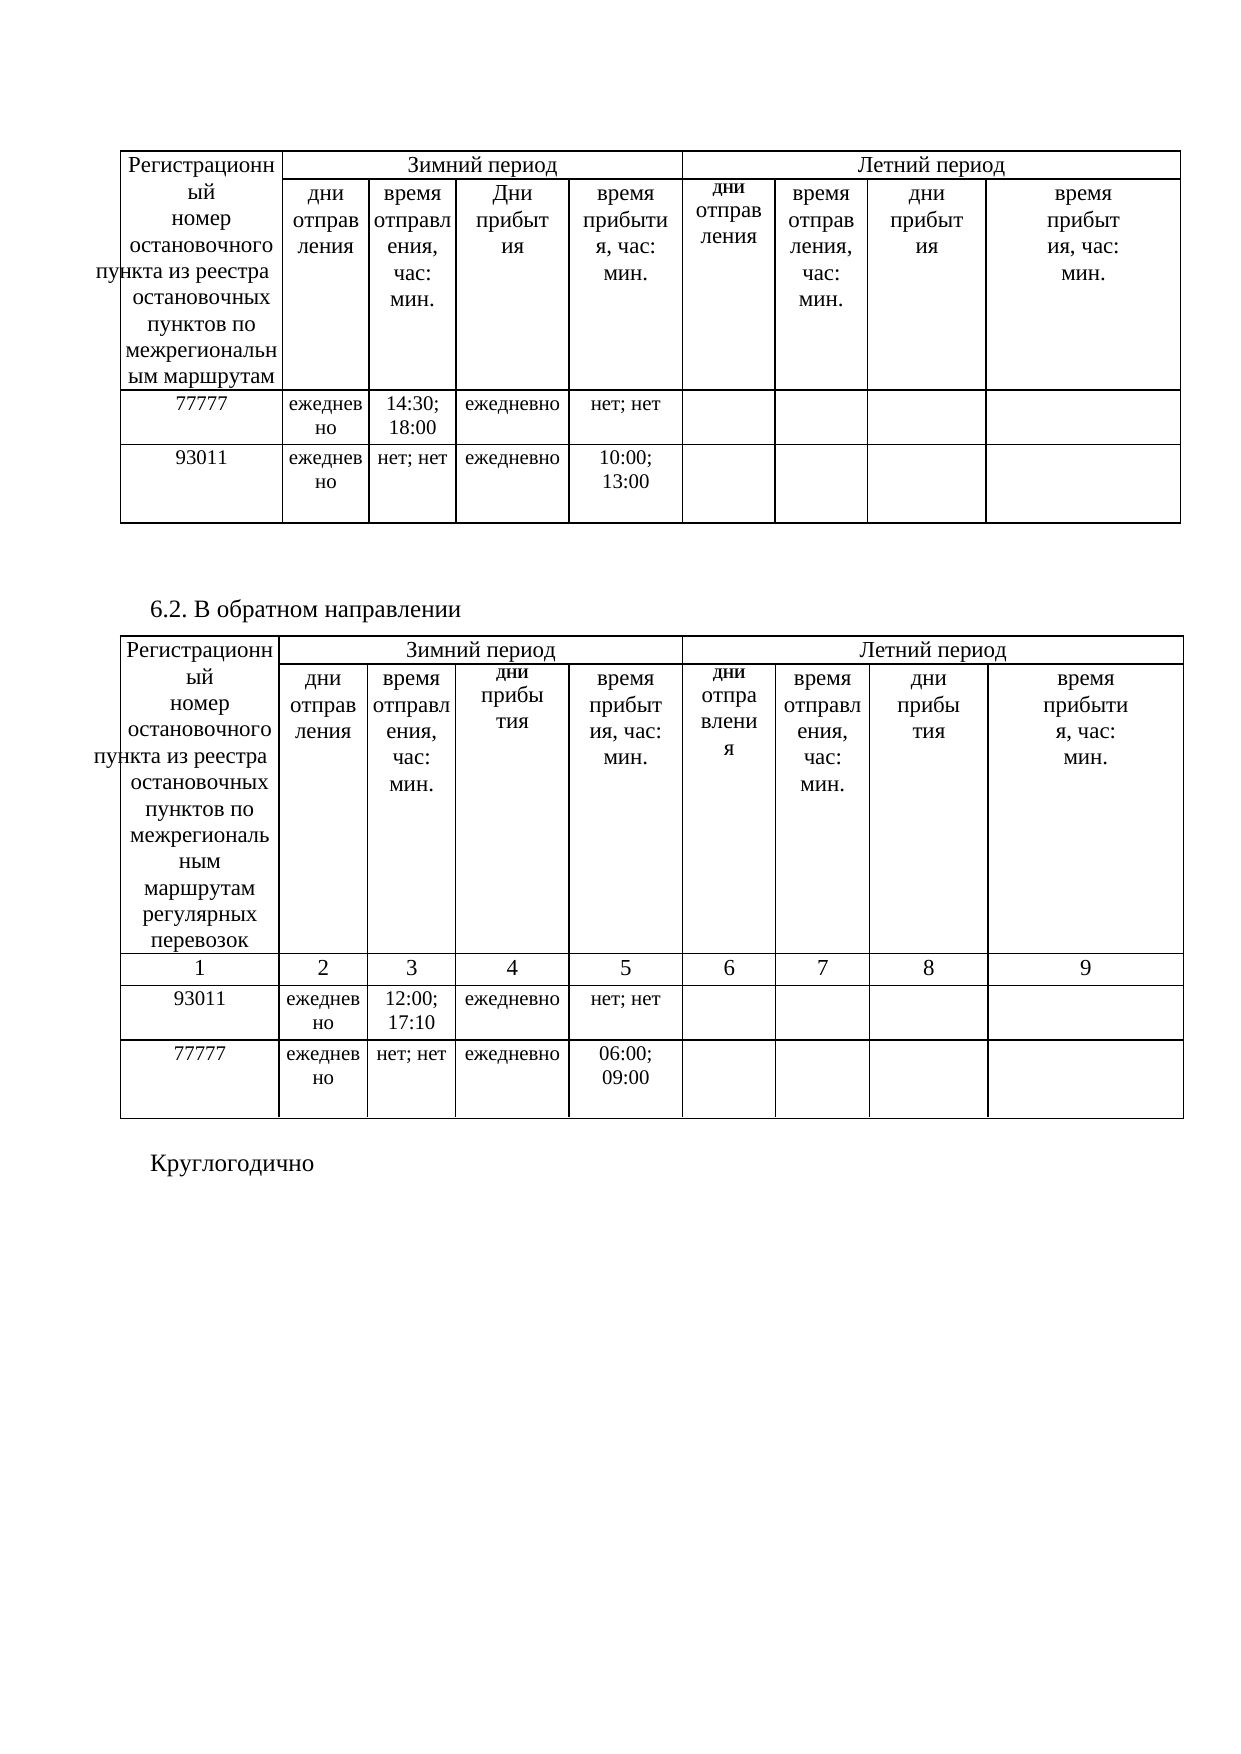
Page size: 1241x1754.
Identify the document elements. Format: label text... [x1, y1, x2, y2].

table_cell 8 [870, 954, 987, 984]
table_cell 4 [456, 954, 568, 984]
table_cell [868, 445, 985, 522]
table_cell [776, 445, 867, 522]
table_cell 77777 [121, 391, 282, 444]
table_cell ежедневно [456, 986, 568, 1039]
table_cell [776, 986, 869, 1039]
table_cell 12:00; 17:10 [368, 986, 455, 1039]
table_cell [987, 445, 1180, 522]
table_cell 7 [776, 954, 869, 984]
table_cell ежедневно [456, 1041, 568, 1117]
table_cell 5 [570, 954, 682, 984]
table_cell [776, 1041, 869, 1117]
table_cell [987, 391, 1180, 444]
table_header Зимний период [283, 152, 682, 178]
table_cell [868, 391, 985, 444]
table_cell ежедневно [283, 445, 368, 522]
table_cell дни отправ ления [283, 180, 368, 389]
table_cell 77777 [121, 1041, 278, 1117]
table_cell ДНИ отправ ления [683, 180, 774, 389]
table_cell 14:30; 18:00 [370, 391, 455, 444]
table_cell 93011 [121, 445, 282, 522]
table_cell Дни прибыт ия [457, 180, 568, 389]
table_cell дни отправ ления [280, 665, 367, 953]
table_cell ДНИ прибы тия [456, 665, 568, 953]
table_cell [989, 1041, 1183, 1117]
table_cell 9 [989, 954, 1183, 984]
table_cell 06:00; 09:00 [570, 1041, 682, 1117]
table_cell [683, 1041, 775, 1117]
table_cell время отправл ения, час: мин. [368, 665, 455, 953]
table_cell время отправл ения, час: мин. [370, 180, 455, 389]
table_cell ежедневно [280, 1041, 367, 1117]
table_cell 3 [368, 954, 455, 984]
table_cell 93011 [121, 986, 278, 1039]
table_cell ежедневно [283, 391, 368, 444]
table_cell нет; нет [368, 1041, 455, 1117]
table_header Регистрационный номер остановочного пункта из реестра остановочных пунктов по межрегиональным маршрутам регулярных перевозок [121, 637, 278, 953]
table_cell 10:00; 13:00 [570, 445, 682, 522]
table_cell [776, 391, 867, 444]
table_cell ежедневно [457, 391, 568, 444]
table_header Летний период [683, 637, 1183, 663]
table_cell 6 [683, 954, 775, 984]
table_cell время отправ ления, час: мин. [776, 180, 867, 389]
table_cell [870, 986, 987, 1039]
table_cell время отправл ения, час: мин. [776, 665, 869, 953]
table_cell ДНИ отпра влени я [683, 665, 775, 953]
table_cell дни прибы тия [870, 665, 987, 953]
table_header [121, 152, 282, 389]
table_cell время прибыти я, час: мин. [570, 180, 682, 389]
table_cell время прибыт ия, час: мин. [987, 180, 1180, 389]
table_cell [683, 986, 775, 1039]
table_cell [989, 986, 1183, 1039]
table_cell 2 [280, 954, 367, 984]
table_cell ежедневно [280, 986, 367, 1039]
text 6.2. В обратном направлении [150, 594, 1090, 622]
table_header Летний период [683, 152, 1180, 178]
table_cell ежедневно [457, 445, 568, 522]
table_cell дни прибыт ия [868, 180, 985, 389]
table_cell нет; нет [570, 391, 682, 444]
table_cell время прибыти я, час: мин. [989, 665, 1183, 953]
table_header Зимний период [280, 637, 682, 663]
table_cell [683, 391, 774, 444]
table_cell нет; нет [370, 445, 455, 522]
table_cell [683, 445, 774, 522]
table_cell нет; нет [570, 986, 682, 1039]
text Круглогодично [150, 1148, 1090, 1176]
table_cell время прибыт ия, час: мин. [570, 665, 682, 953]
table_cell [870, 1041, 987, 1117]
table_cell 1 [121, 954, 278, 984]
